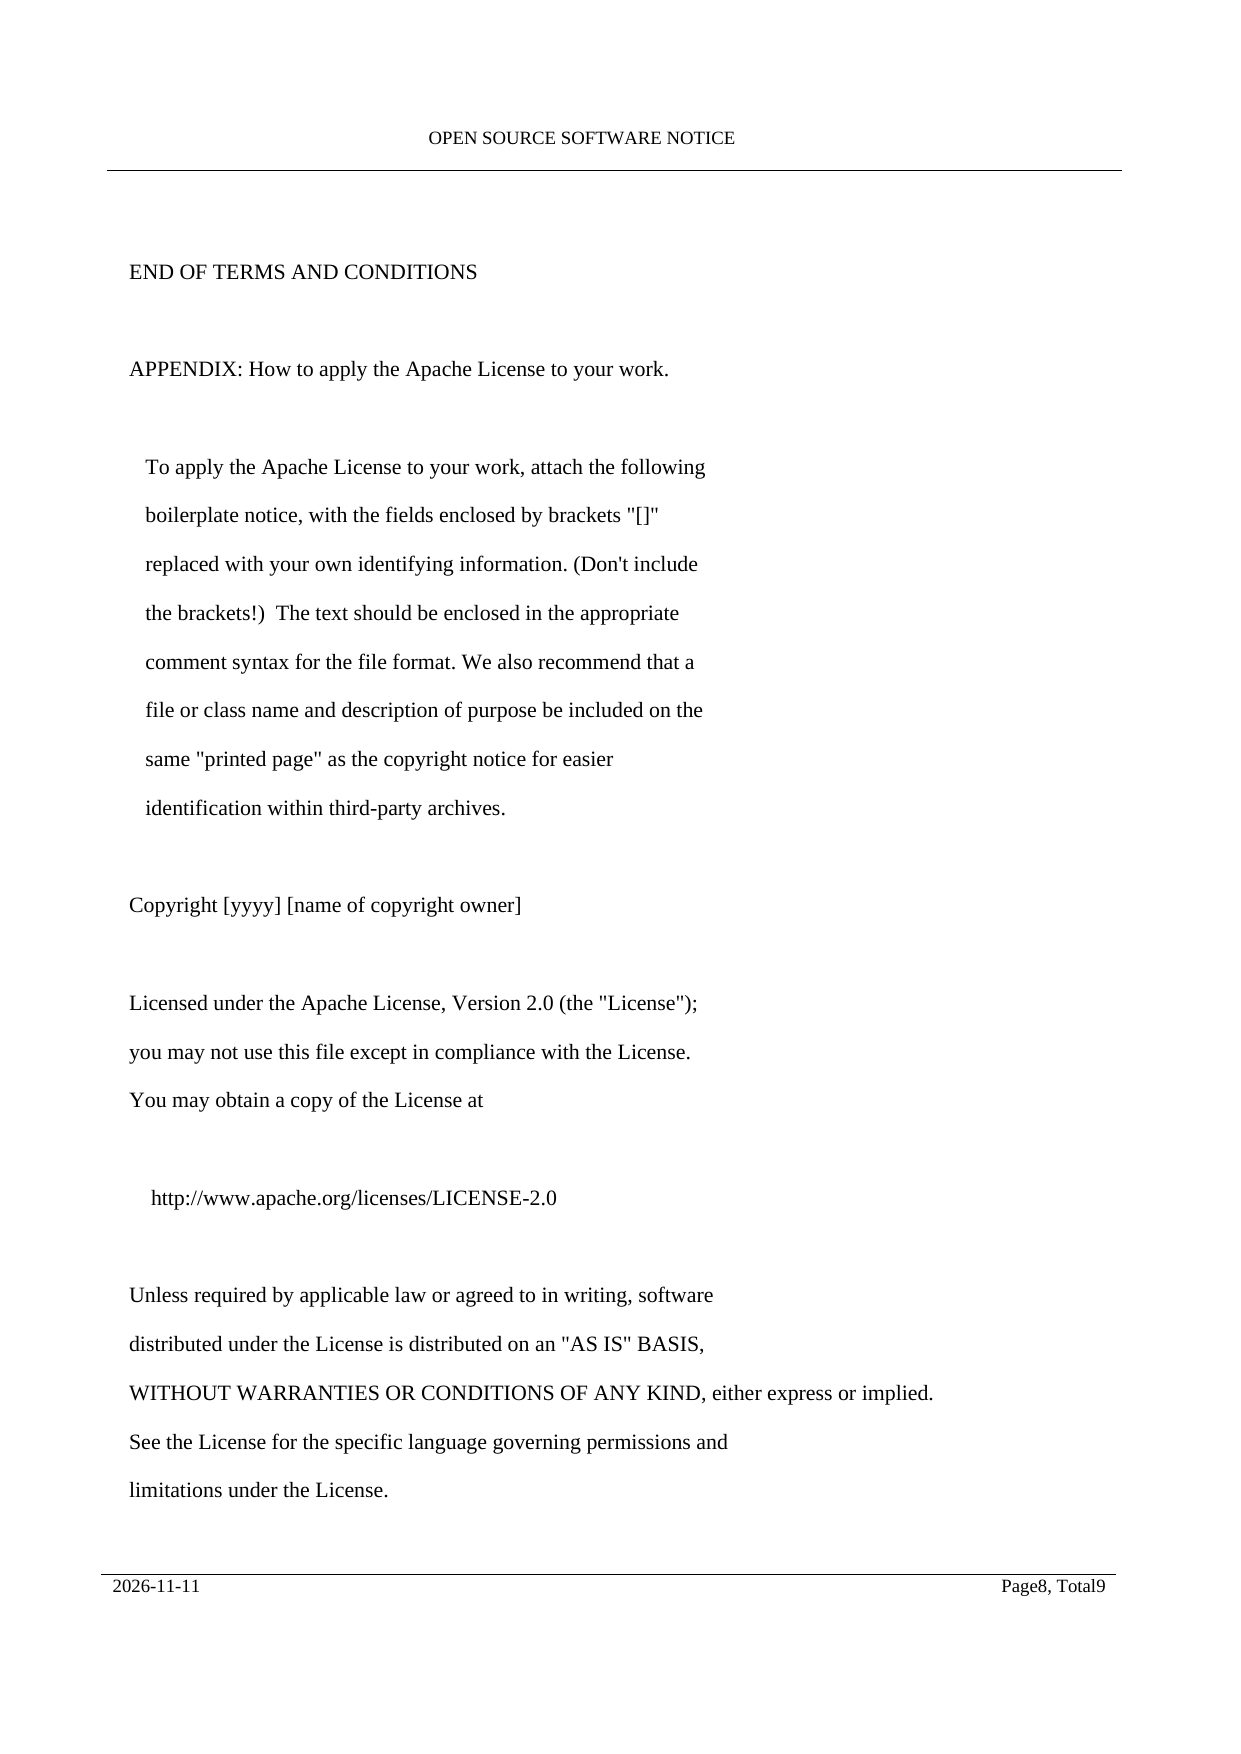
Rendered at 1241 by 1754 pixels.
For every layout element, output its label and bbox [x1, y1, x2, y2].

text [112, 206, 1128, 1555]
